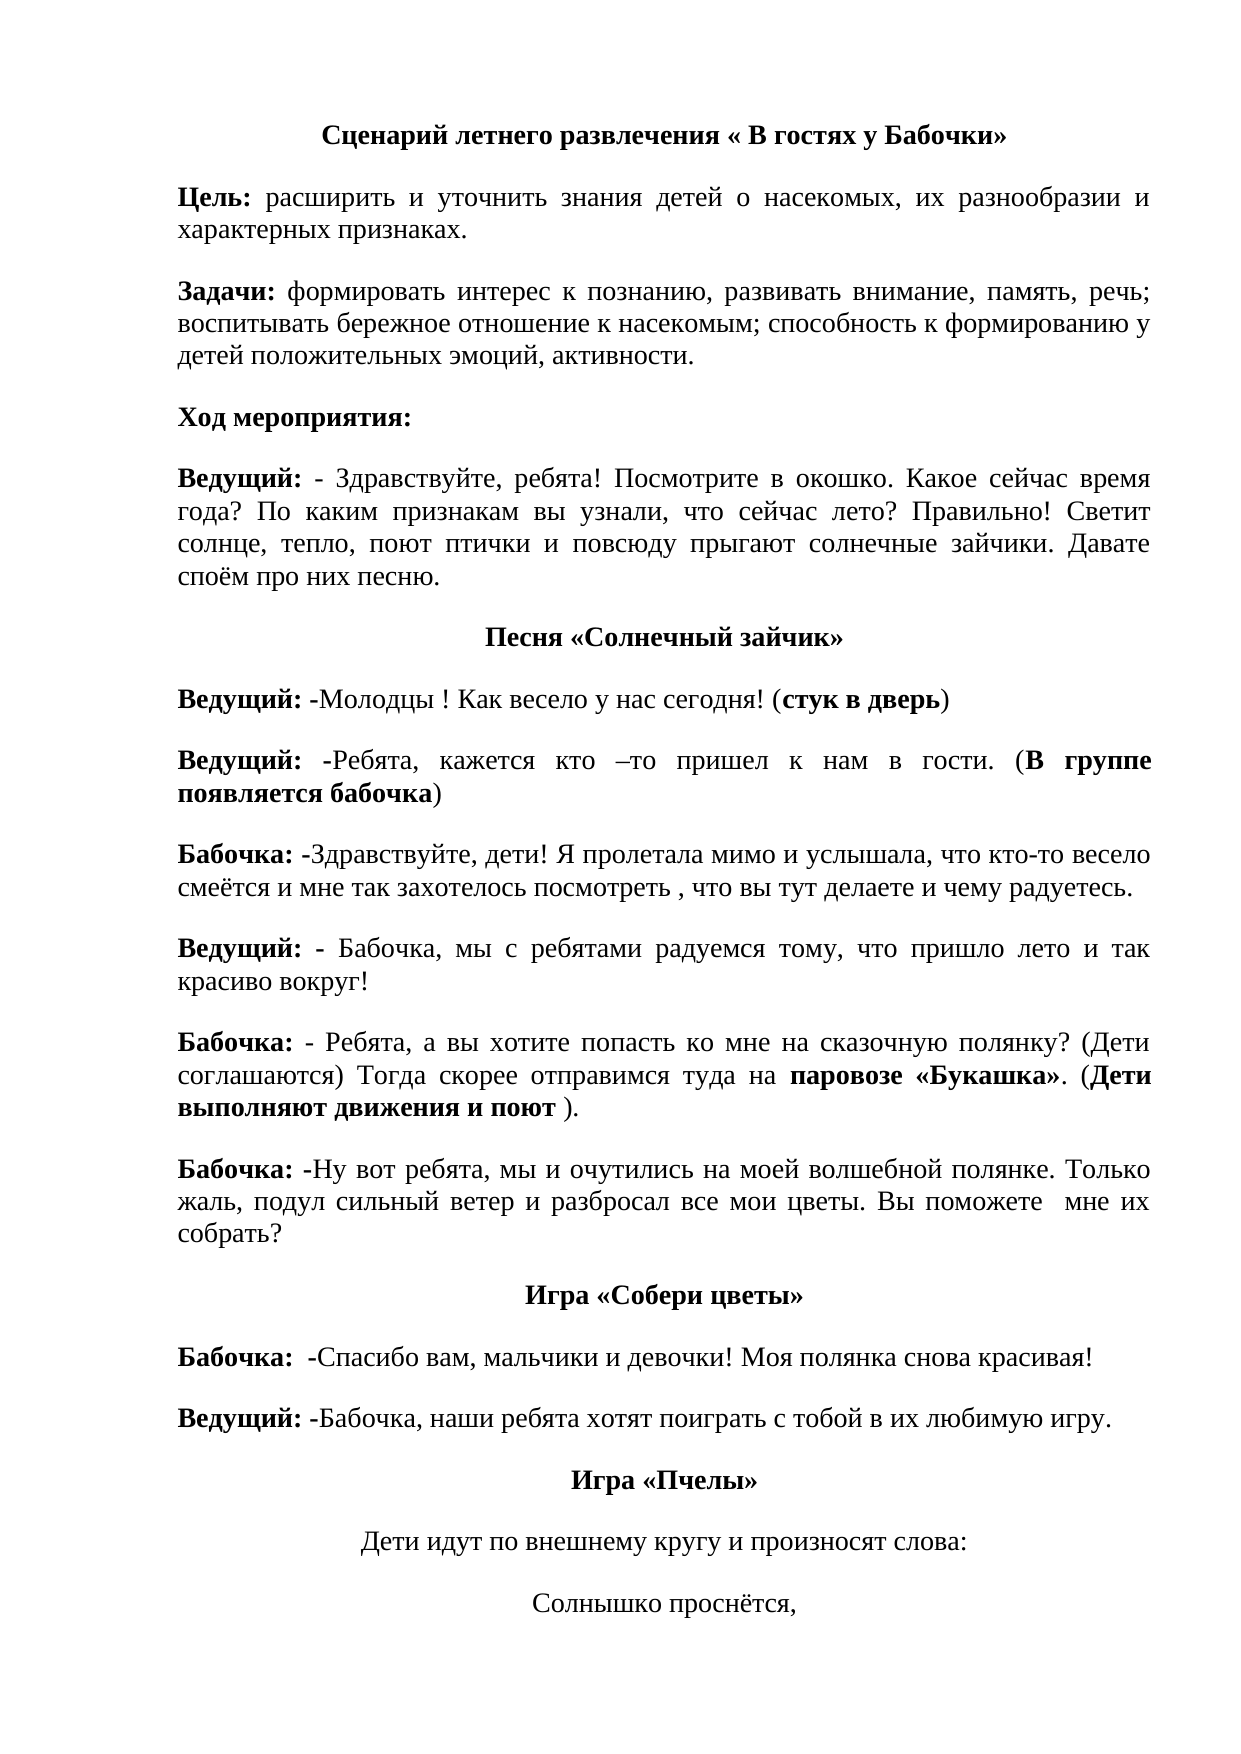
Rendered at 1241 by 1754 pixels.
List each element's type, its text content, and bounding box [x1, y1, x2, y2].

text Ведущий: -Молодцы ! Как весело у нас сегодня! (стук в дверь) [177, 682, 1152, 714]
text Задачи: формировать интерес к познанию, развивать внимание, память, речь; воспитывать бережное отношение к насекомым; способность к формированию у детей положительных эмоций, активности. [177, 274, 1152, 371]
text Сценарий летнего развлечения « В гостях у Бабочки» [177, 118, 1152, 151]
text Цель: расширить и уточнить знания детей о насекомых, их разнообразии и характерных признаках. [177, 180, 1152, 244]
text Игра «Собери цветы» [177, 1278, 1152, 1310]
text Ведущий: - Здравствуйте, ребята! Посмотрите в окошко. Какое сейчас время года? По каким признакам вы узнали, что сейчас лето? Правильно! Светит солнце, тепло, поют птички и повсюду прыгают солнечные зайчики. Давате споём про них песню. [177, 462, 1152, 591]
text Бабочка: -Спасибо вам, мальчики и девочки! Моя полянка снова красивая! [177, 1339, 1152, 1372]
text Песня «Солнечный зайчик» [177, 620, 1152, 653]
text Ведущий: -Бабочка, наши ребята хотят поиграть с тобой в их любимую игру. [177, 1401, 1152, 1433]
text Бабочка: -Здравствуйте, дети! Я пролетала мимо и услышала, что кто-то весело смеётся и мне так захотелось посмотреть , что вы тут делаете и чему радуетесь. [177, 837, 1152, 902]
text Бабочка: - Ребята, а вы хотите попасть ко мне на сказочную полянку? (Дети соглашаются) Тогда скорее отправимся туда на паровозе «Букашка». (Дети выполняют движения и поют ). [177, 1025, 1152, 1122]
text Игра «Пчелы» [177, 1463, 1152, 1495]
text Ведущий: - Бабочка, мы с ребятами радуемся тому, что пришло лето и так красиво вокруг! [177, 931, 1152, 996]
text Солнышко проснётся, [177, 1586, 1152, 1618]
text Дети идут по внешнему кругу и произносят слова: [177, 1524, 1152, 1557]
text Бабочка: -Ну вот ребята, мы и очутились на моей волшебной полянке. Только жаль, подул сильный ветер и разбросал все мои цветы. Вы поможете мне их собрать? [177, 1152, 1152, 1249]
text Ход мероприятия: [177, 400, 1152, 432]
text Ведущий: -Ребята, кажется кто –то пришел к нам в гости. (В группе появляется бабочка) [177, 743, 1152, 808]
